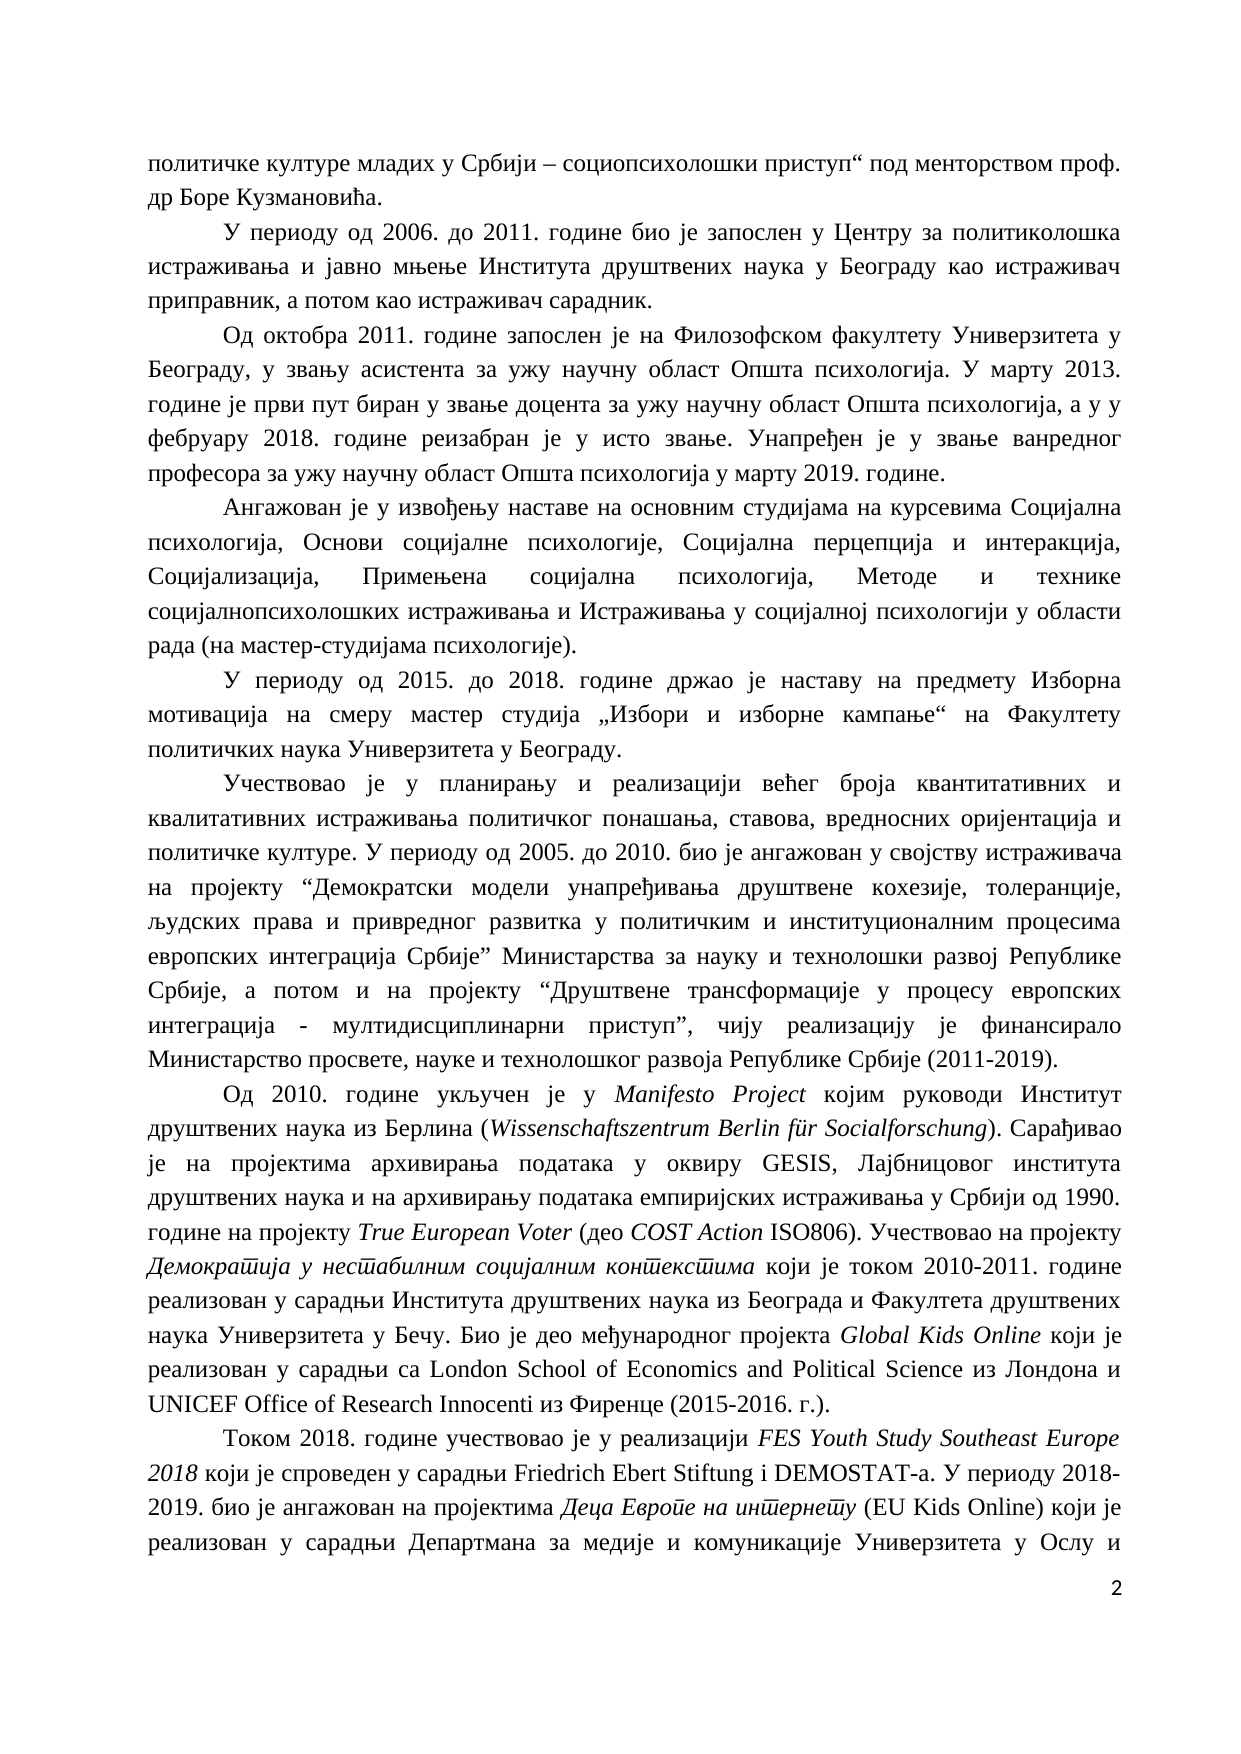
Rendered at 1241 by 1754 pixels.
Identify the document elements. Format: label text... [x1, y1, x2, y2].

text Ангажован је у извођењу наставе на основним студијама на курсевима Социјална психологија, Основи социјалне психологије, Социјална перцепција и интеракција, Социјализација, Примењена социјална психологија, Методе и технике социјалнопсихолошких истраживања и Истраживања у социјалној психологији у области рада (на мастер-студијама психологије). [148, 492, 1122, 659]
text У периоду од 2015. до 2018. године држао је наставу на предмету Изборна мотивација на смеру мастер студија „Избори и изборне кампање“ на Факултету политичких наука Универзитета у Београду. [148, 665, 1122, 763]
text Учествовао је у планирању и реализацији већег броја квантитативних и квалитативних истраживања политичког понашања, ставова, вредносних оријентација и политичке културе. У периоду од 2005. до 2010. био je ангажован у својству истраживача на пројекту “Демократски модели унапређивања друштвене кохезије, толеранције, људских права и привредног развитка у политичким и институционалним процесима европских интеграција Србије” Министарства за науку и технолошки развој Републике Србије, а потом и на пројекту “Друштвене трансформације у процесу европских интеграција - мултидисциплинарни приступ”, чију реализацију је финансирало Министарство просвете, науке и технолошког развоја Републике Србије (2011-2019). [148, 768, 1122, 1073]
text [148, 148, 1122, 211]
text У периоду од 2006. до 2011. године био је запослен у Центру за политиколошка истраживања и јавно мњење Института друштвених наука у Београду као истраживач приправник, а потом као истраживач сарадник. [148, 217, 1122, 314]
text Од октобра 2011. године запослен је на Филозофском факултету Универзитета у Београду, у звању асистента за ужу научну област Општа психологија. У марту 2013. године је први пут биран у звање доцента за ужу научну област Општа психологија, а у у фебруару 2018. године реизабран је у исто звање. Унапређен је у звање ванредног професора за ужу научну област Општа психологија у марту 2019. године. [148, 320, 1122, 487]
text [148, 1423, 1122, 1556]
text Од 2010. године укључен је у Manifesto Project којим руководи Институт друштвених наука из Берлина (Wissenschaftszentrum Berlin für Socialforschung). Сарађивао је на пројектима архивирања података у оквиру GESIS, Лајбницовог института друштвених наука и на архивирању података емпиријских истраживања у Србији од 1990. године на пројекту True European Voter (део COST Action ISO806). Учествовао на пројекту Демократија у нестабилним социјалним контекстима који је током 2010-2011. године реализован у сарадњи Института друштвених наука из Београда и Факултета друштвених наука Универзитета у Бечу. Био је део међународног пројекта Global Kids Online који је реализован у сарадњи са London School of Economics and Political Science из Лондона и UNICEF Office of Research Innocenti из Фиренце (2015-2016. г.). [148, 1079, 1122, 1418]
